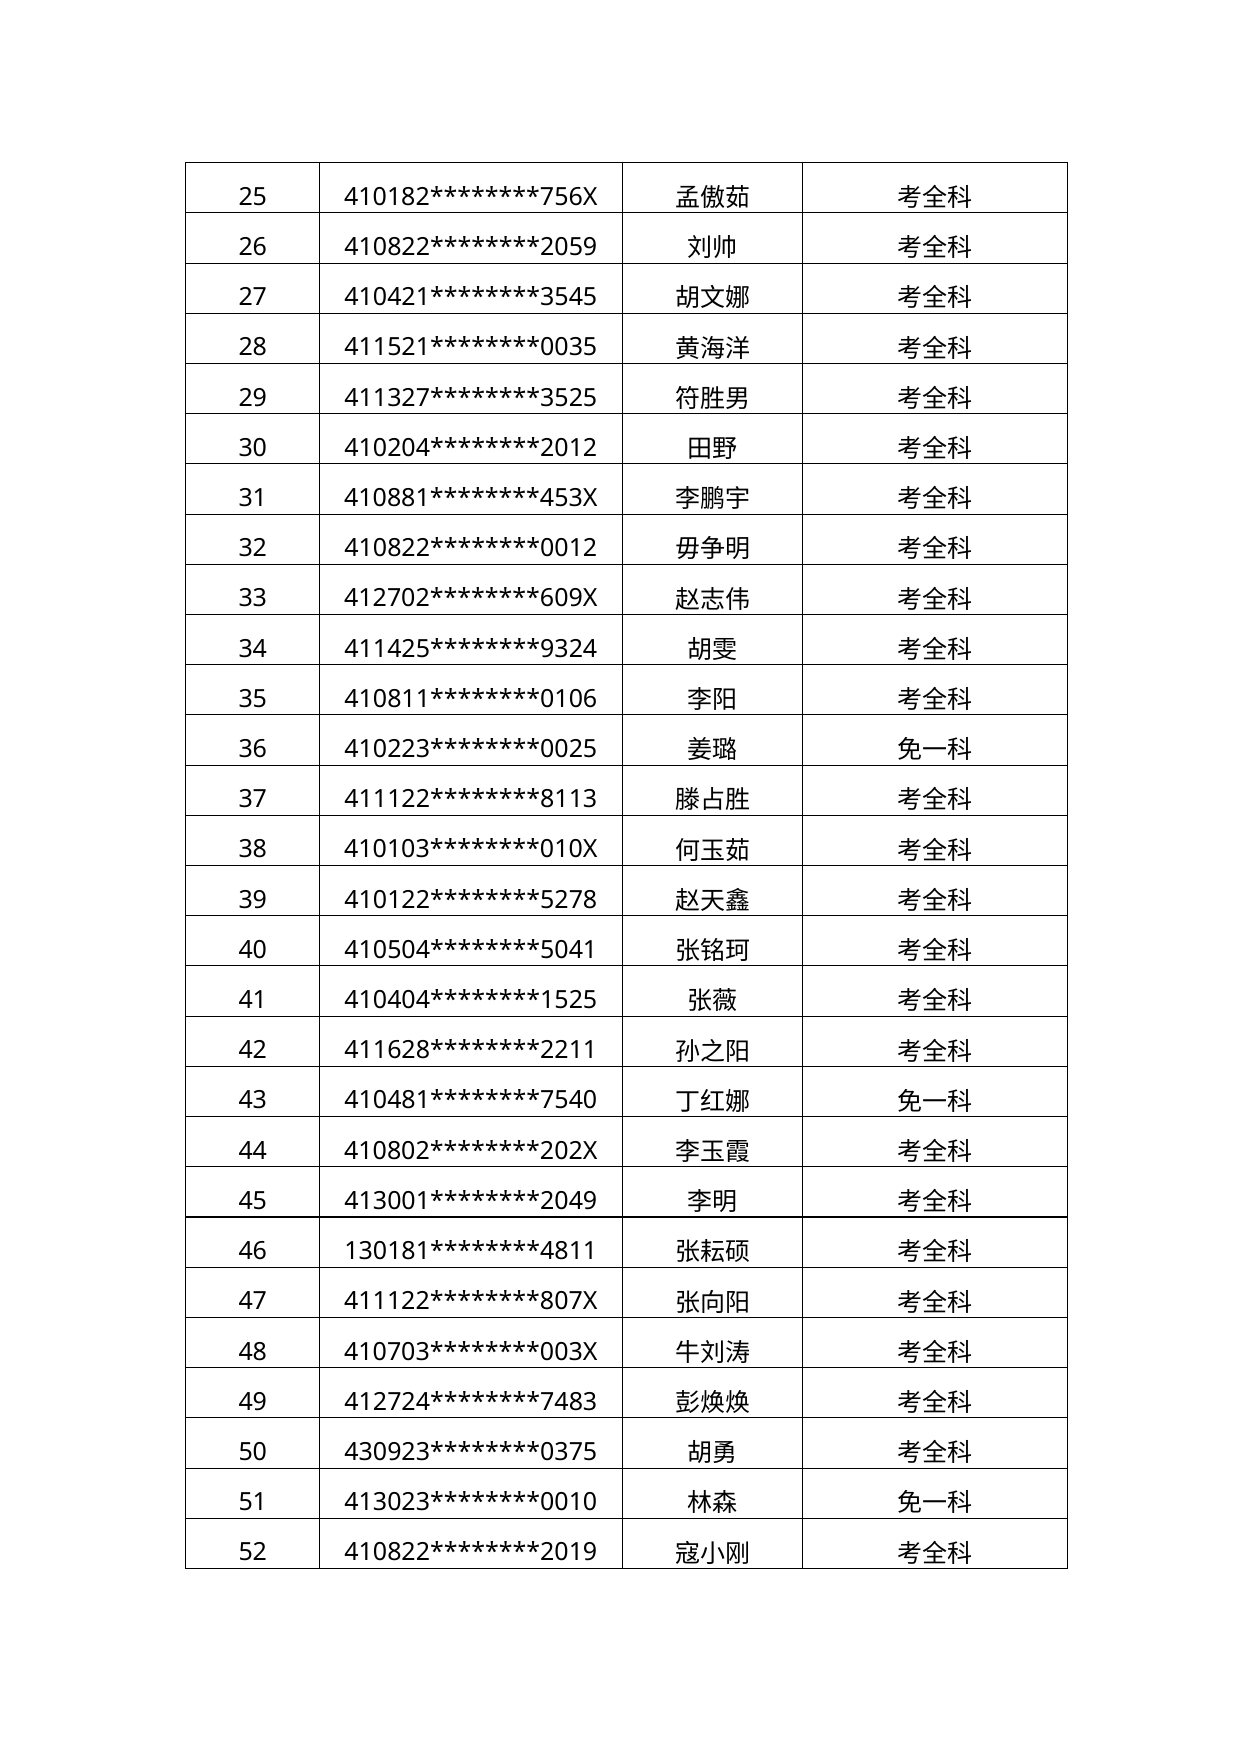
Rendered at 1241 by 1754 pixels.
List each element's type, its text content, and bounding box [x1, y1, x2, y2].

table_cell 36 [186, 715, 319, 764]
table_cell 430923********0375 [320, 1418, 622, 1467]
table_cell 考全科 [803, 414, 1067, 463]
table_cell 46 [186, 1218, 319, 1267]
table_cell 410421********3545 [320, 264, 622, 313]
table_cell 考全科 [803, 163, 1067, 212]
table_cell 考全科 [803, 264, 1067, 313]
table_cell 411327********3525 [320, 364, 622, 413]
table_cell 张耘硕 [623, 1218, 802, 1267]
table_cell 毋争明 [623, 515, 802, 564]
table_cell 410404********1525 [320, 966, 622, 1016]
table_cell 免一科 [803, 1469, 1067, 1518]
table_cell 410223********0025 [320, 715, 622, 764]
table_cell 考全科 [803, 1268, 1067, 1317]
table_cell 42 [186, 1017, 319, 1066]
table_cell 丁红娜 [623, 1067, 802, 1116]
table_cell 考全科 [803, 314, 1067, 363]
table_cell 413023********0010 [320, 1469, 622, 1518]
table_cell 27 [186, 264, 319, 313]
table_cell 410103********010X [320, 816, 622, 865]
table_cell 26 [186, 213, 319, 262]
table_cell 考全科 [803, 615, 1067, 664]
table_cell 41 [186, 966, 319, 1016]
table_cell 413001********2049 [320, 1167, 622, 1216]
table_cell 免一科 [803, 715, 1067, 764]
table_cell 35 [186, 665, 319, 714]
table_cell 411628********2211 [320, 1017, 622, 1066]
table_cell 考全科 [803, 565, 1067, 614]
table_cell 符胜男 [623, 364, 802, 413]
table_cell 44 [186, 1117, 319, 1166]
table_cell 考全科 [803, 1318, 1067, 1367]
table_cell 411425********9324 [320, 615, 622, 664]
table_cell 考全科 [803, 1218, 1067, 1267]
table_cell 25 [186, 163, 319, 212]
table_cell 黄海洋 [623, 314, 802, 363]
table_cell 李玉霞 [623, 1117, 802, 1166]
table_cell 李鹏宇 [623, 464, 802, 513]
table_cell 何玉茹 [623, 816, 802, 865]
table_cell 考全科 [803, 966, 1067, 1016]
table_cell 410703********003X [320, 1318, 622, 1367]
table_cell 考全科 [803, 1418, 1067, 1467]
table_cell 410822********2059 [320, 213, 622, 262]
table_cell 410481********7540 [320, 1067, 622, 1116]
table_cell 李阳 [623, 665, 802, 714]
table_cell 410881********453X [320, 464, 622, 513]
table_cell 胡勇 [623, 1418, 802, 1467]
table_cell 牛刘涛 [623, 1318, 802, 1367]
table_cell 刘帅 [623, 213, 802, 262]
table_cell 410122********5278 [320, 866, 622, 915]
table_cell 411521********0035 [320, 314, 622, 363]
table_cell 考全科 [803, 1117, 1067, 1166]
table_cell 考全科 [803, 1017, 1067, 1066]
table_cell 张铭珂 [623, 916, 802, 965]
table_cell 29 [186, 364, 319, 413]
table_cell 寇小刚 [623, 1519, 802, 1568]
table_cell 47 [186, 1268, 319, 1317]
table_cell 考全科 [803, 866, 1067, 915]
table_cell 410811********0106 [320, 665, 622, 714]
table_cell 李明 [623, 1167, 802, 1216]
table_cell 孙之阳 [623, 1017, 802, 1066]
table_cell 411122********8113 [320, 766, 622, 815]
table_cell 考全科 [803, 665, 1067, 714]
table_cell 赵天鑫 [623, 866, 802, 915]
table_cell 40 [186, 916, 319, 965]
table_cell 50 [186, 1418, 319, 1467]
table_cell 考全科 [803, 1167, 1067, 1216]
table_cell 412702********609X [320, 565, 622, 614]
table_cell 31 [186, 464, 319, 513]
table_cell 考全科 [803, 515, 1067, 564]
table_cell 49 [186, 1368, 319, 1417]
table_cell 43 [186, 1067, 319, 1116]
table_cell 34 [186, 615, 319, 664]
table_cell 考全科 [803, 766, 1067, 815]
table_cell 412724********7483 [320, 1368, 622, 1417]
table_cell 彭焕焕 [623, 1368, 802, 1417]
table_cell 胡雯 [623, 615, 802, 664]
table_cell 张薇 [623, 966, 802, 1016]
table_cell 滕占胜 [623, 766, 802, 815]
table_cell 32 [186, 515, 319, 564]
table_cell 考全科 [803, 464, 1067, 513]
table_cell 胡文娜 [623, 264, 802, 313]
table_cell 411122********807X [320, 1268, 622, 1317]
table_cell 51 [186, 1469, 319, 1518]
table_cell 考全科 [803, 364, 1067, 413]
table_cell 52 [186, 1519, 319, 1568]
table_cell 考全科 [803, 213, 1067, 262]
table_cell 130181********4811 [320, 1218, 622, 1267]
table_cell 考全科 [803, 916, 1067, 965]
table_cell 28 [186, 314, 319, 363]
table_cell 林森 [623, 1469, 802, 1518]
table_cell 张向阳 [623, 1268, 802, 1317]
table_cell 410822********0012 [320, 515, 622, 564]
table_cell 39 [186, 866, 319, 915]
table_cell 37 [186, 766, 319, 815]
table_cell 410204********2012 [320, 414, 622, 463]
table_cell 姜璐 [623, 715, 802, 764]
table_cell 38 [186, 816, 319, 865]
table_cell 30 [186, 414, 319, 463]
table_cell 田野 [623, 414, 802, 463]
table_cell 免一科 [803, 1067, 1067, 1116]
table_cell 410822********2019 [320, 1519, 622, 1568]
table_cell 45 [186, 1167, 319, 1216]
table_cell 33 [186, 565, 319, 614]
table_cell 410504********5041 [320, 916, 622, 965]
table_cell 赵志伟 [623, 565, 802, 614]
table_cell 考全科 [803, 816, 1067, 865]
table_cell 410802********202X [320, 1117, 622, 1166]
table_cell 410182********756X [320, 163, 622, 212]
table_cell 考全科 [803, 1368, 1067, 1417]
table_cell 孟傲茹 [623, 163, 802, 212]
table_cell 48 [186, 1318, 319, 1367]
table_cell 考全科 [803, 1519, 1067, 1568]
